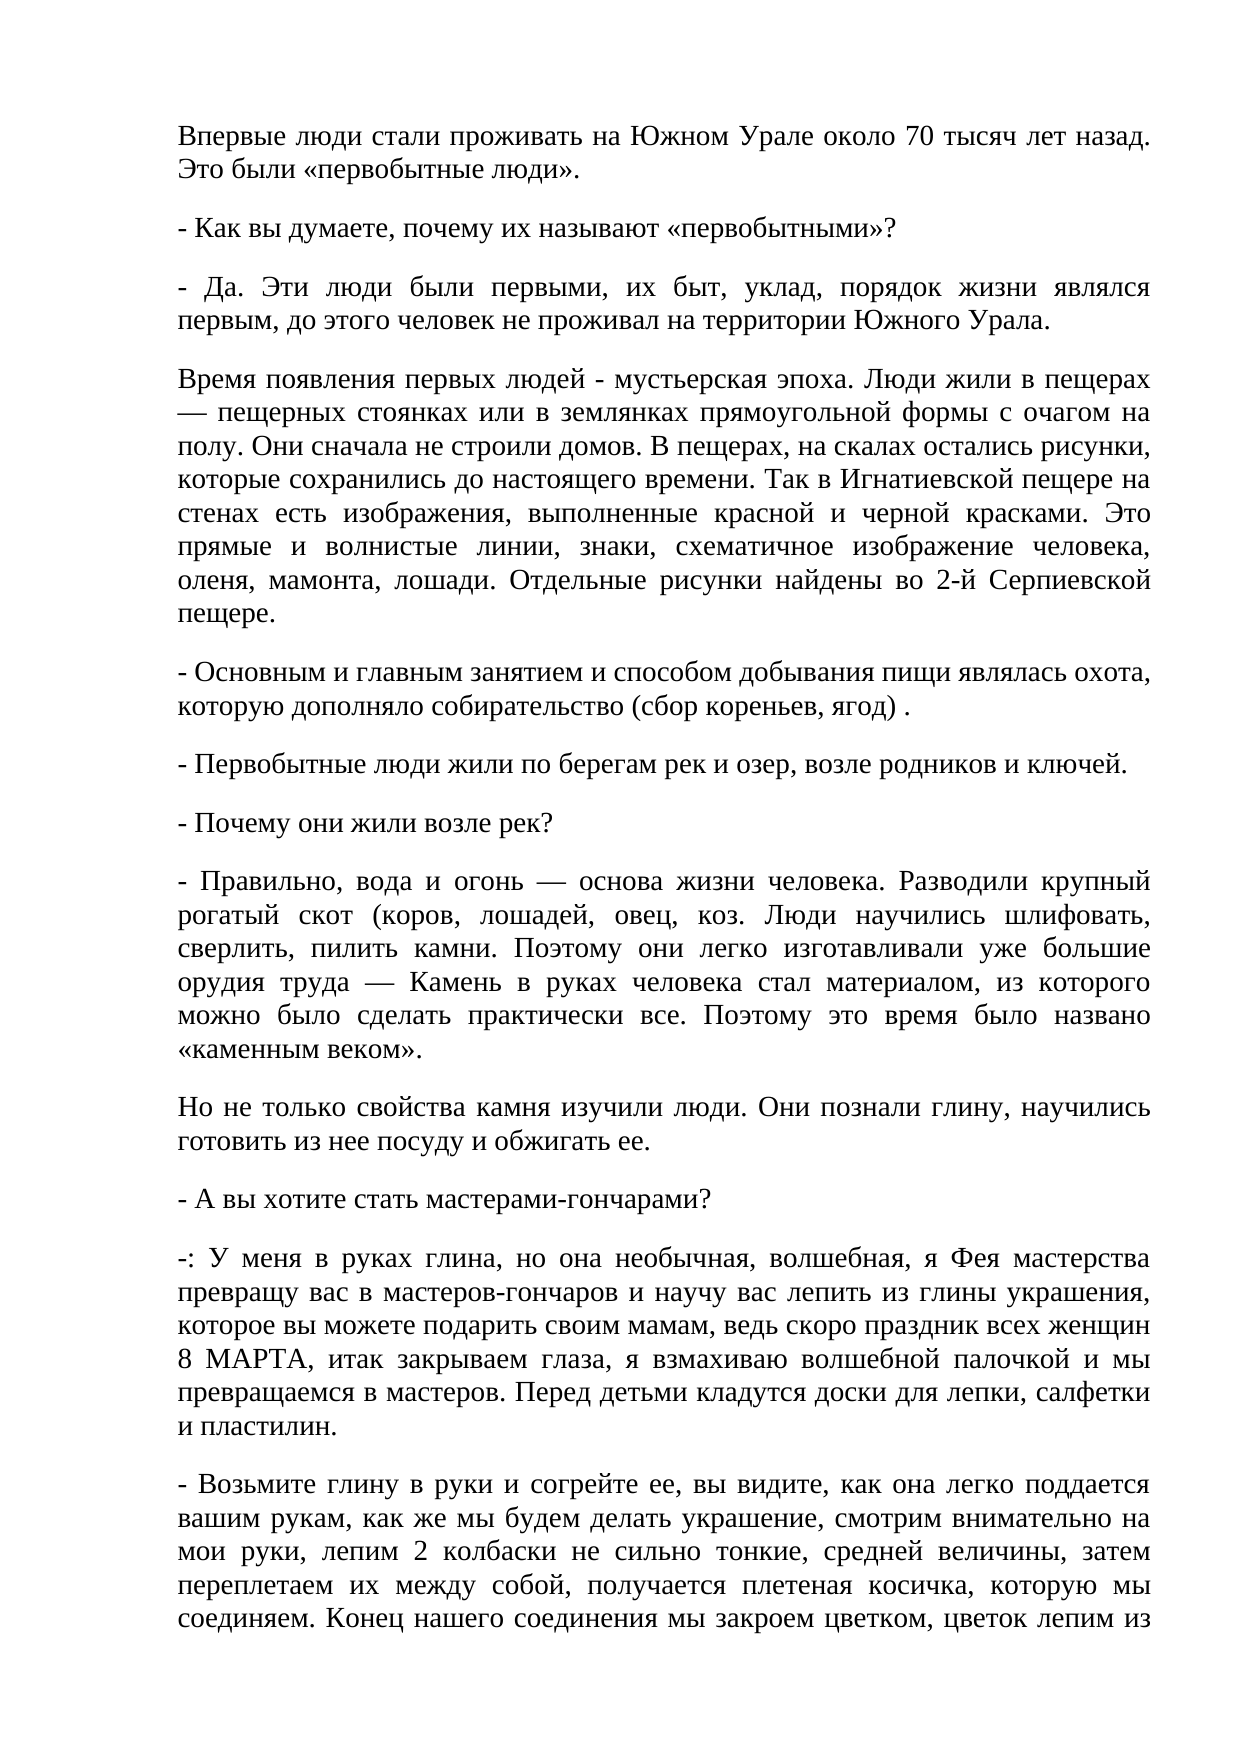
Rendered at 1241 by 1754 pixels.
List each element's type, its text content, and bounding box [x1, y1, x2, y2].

text - Как вы думаете, почему их называют «первобытными»? [177, 210, 1152, 244]
text - А вы хотите стать мастерами-гончарами? [177, 1182, 1152, 1215]
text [177, 1466, 1152, 1634]
text Время появления первых людей - мустьерская эпоха. Люди жили в пещерах — пещерных стоянках или в землянках прямоугольной формы с очагом на полу. Они сначала не строили домов. В пещерах, на скалах остались рисунки, которые сохранились до настоящего времени. Так в Игнатиевской пещере на стенах есть изображения, выполненные красной и черной красками. Это прямые и волнистые линии, знаки, схематичное изображение человека, оленя, мамонта, лошади. Отдельные рисунки найдены во 2-й Серпиевской пещере. [177, 361, 1152, 629]
text - Почему они жили возле рек? [177, 805, 1152, 838]
text - Первобытные люди жили по берегам рек и озер, возле родников и ключей. [177, 746, 1152, 780]
text - Да. Эти люди были первыми, их быт, уклад, порядок жизни являлся первым, до этого человек не проживал на территории Южного Урала. [177, 269, 1152, 336]
text -: У меня в руках глина, но она необычная, волшебная, я Фея мастерства превращу вас в мастеров-гончаров и научу вас лепить из глины украшения, которое вы можете подарить своим мамам, ведь скоро праздник всех женщин 8 МАРТА, итак закрываем глаза, я взмахиваю волшебной палочкой и мы превращаемся в мастеров. Перед детьми кладутся доски для лепки, салфетки и пластилин. [177, 1240, 1152, 1441]
text Впервые люди стали проживать на Южном Урале около 70 тысяч лет назад. Это были «первобытные люди». [177, 118, 1152, 185]
text - Правильно, вода и огонь — основа жизни человека. Разводили крупный рогатый скот (коров, лошадей, овец, коз. Люди научились шлифовать, сверлить, пилить камни. Поэтому они легко изготавливали уже большие орудия труда — Камень в руках человека стал материалом, из которого можно было сделать практически все. Поэтому это время было названо «каменным веком». [177, 863, 1152, 1064]
text Но не только свойства камня изучили люди. Они познали глину, научились готовить из нее посуду и обжигать ее. [177, 1089, 1152, 1157]
text - Основным и главным занятием и способом добывания пищи являлась охота, которую дополняло собирательство (сбор кореньев, ягод) . [177, 654, 1152, 721]
